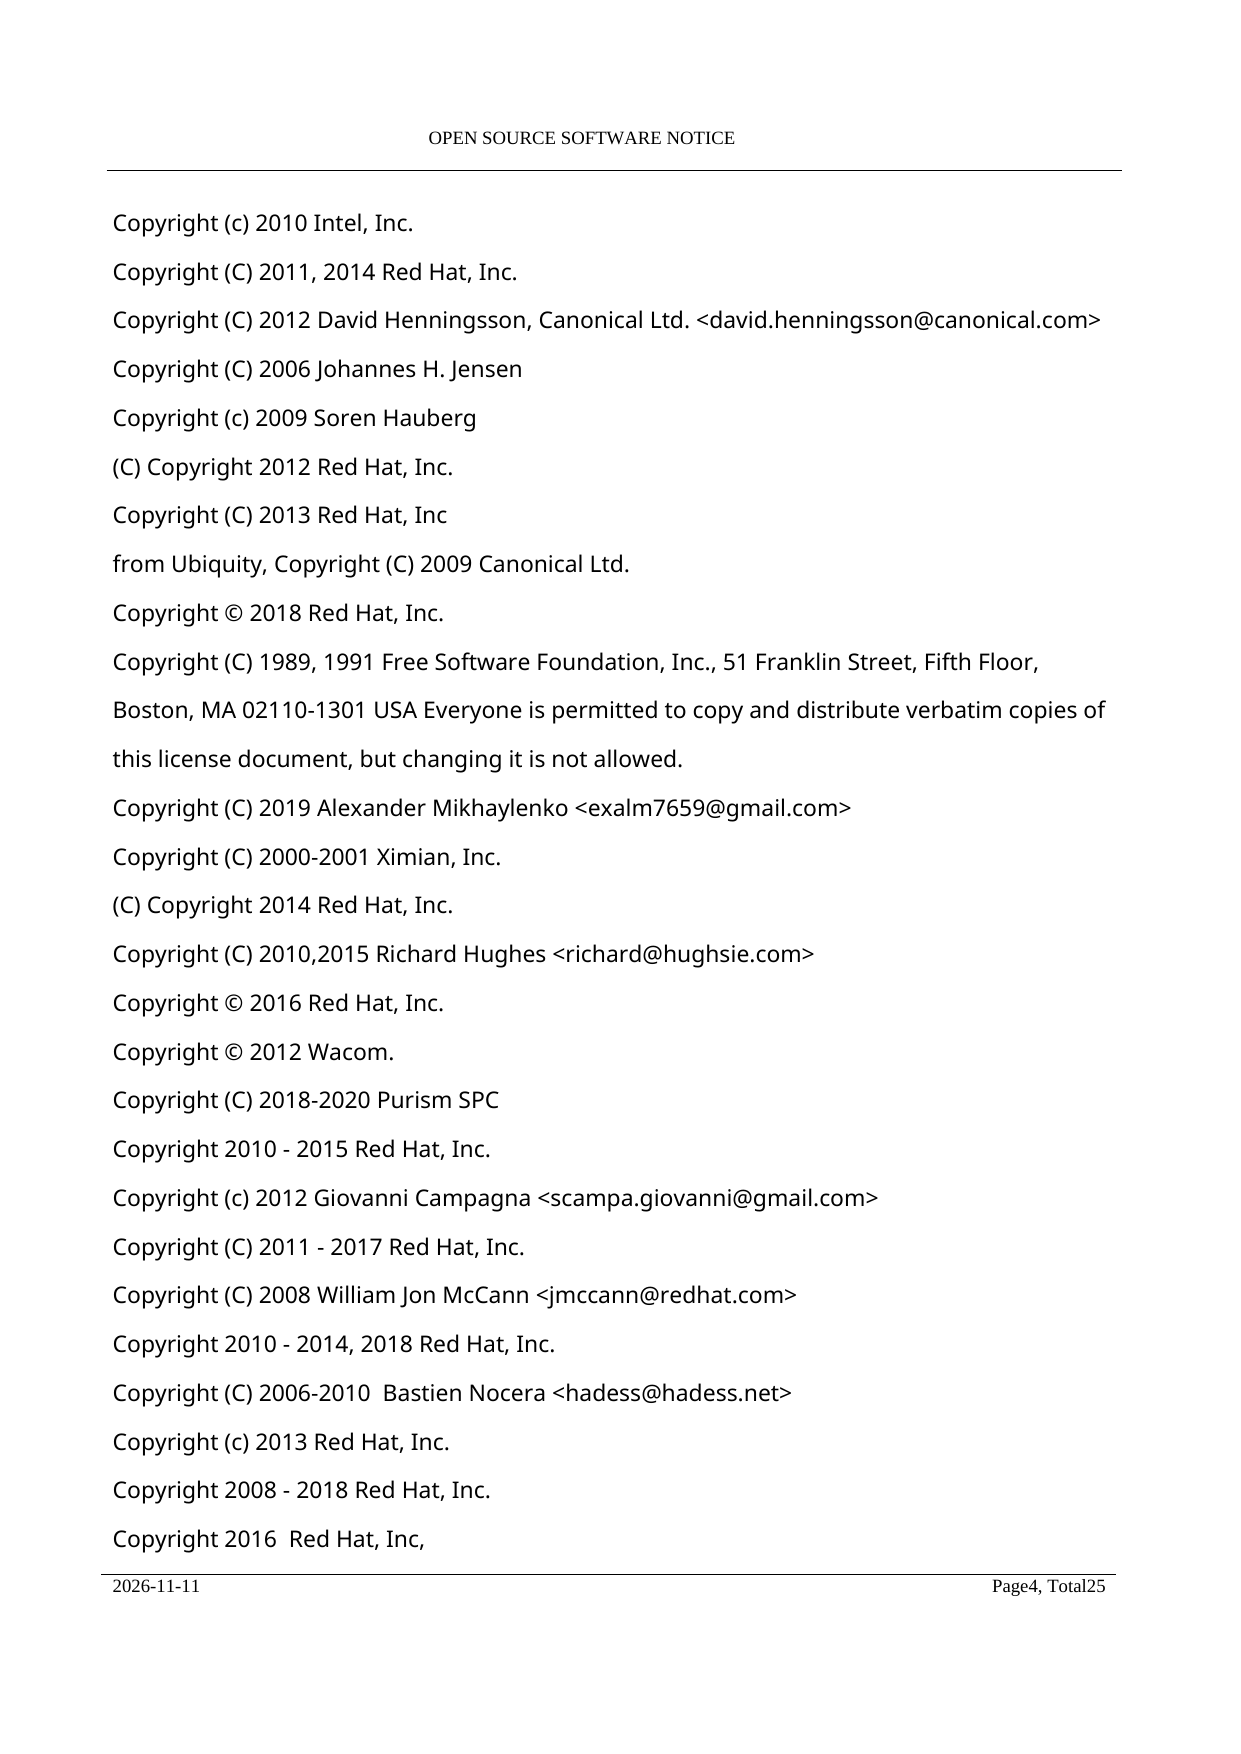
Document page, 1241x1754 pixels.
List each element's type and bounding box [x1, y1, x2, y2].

text [112, 206, 1128, 1555]
